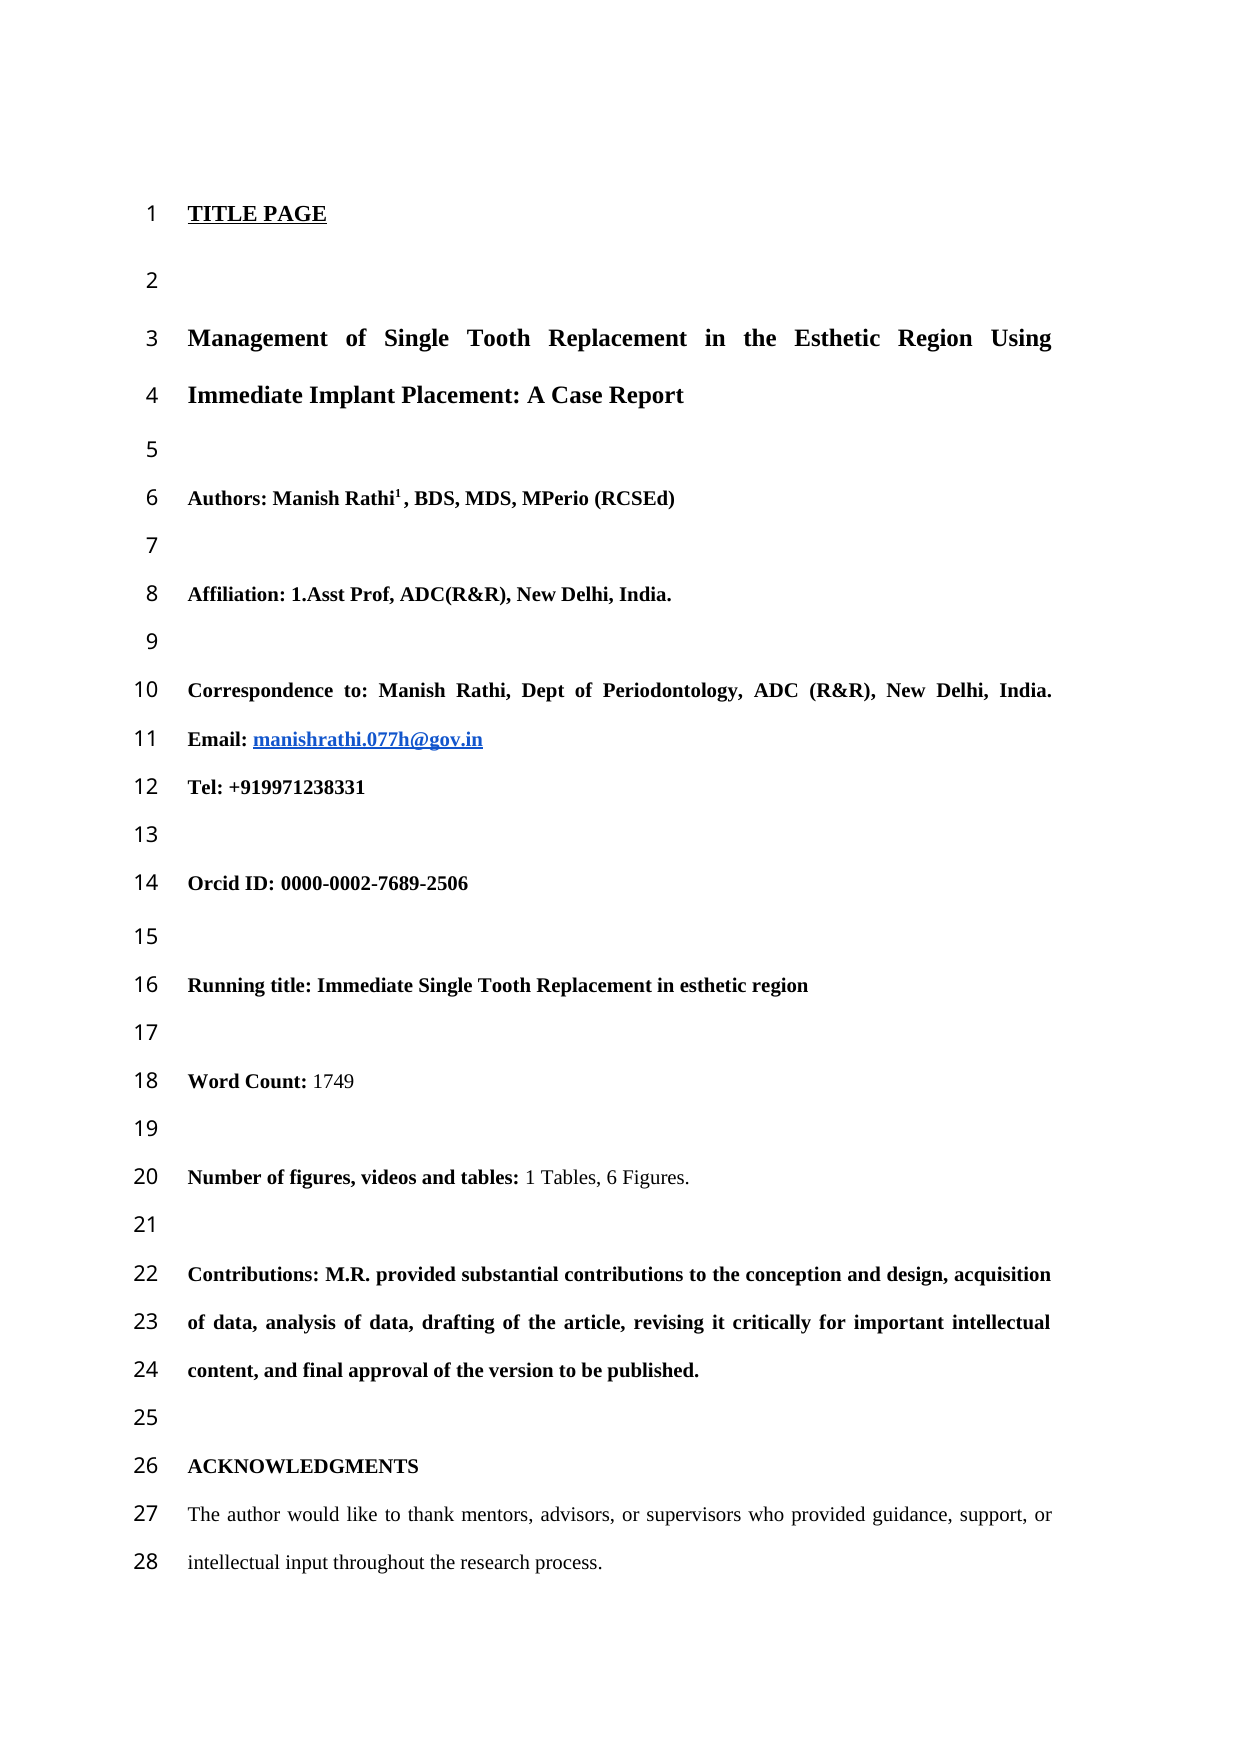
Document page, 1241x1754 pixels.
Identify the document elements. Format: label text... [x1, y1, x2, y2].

text Affiliation: 1.Asst Prof, ADC(R&R), New Delhi, India. [187, 582, 1053, 606]
text Orcid ID: 0000-0002-7689-2506 [187, 871, 1053, 895]
text Word Count: 1749 [187, 1069, 1053, 1093]
text Tel: +919971238331 [187, 774, 1053, 799]
text Running title: Immediate Single Tooth Replacement in esthetic region [187, 973, 1053, 997]
text Correspondence to: Manish Rathi, Dept of Periodontology, ADC (R&R), New Delhi, India. Email: manishrathi.077h@gov.in [187, 678, 1053, 751]
text Management of Single Tooth Replacement in the Esthetic Region Using Immediate Implant Placement: A Case Report [187, 323, 1053, 409]
text Number of figures, videos and tables: 1 Tables, 6 Figures. [187, 1165, 1053, 1189]
text The author would like to thank mentors, advisors, or supervisors who provided guidance, support, or intellectual input throughout the research process. [187, 1502, 1053, 1574]
text Contributions: M.R. provided substantial contributions to the conception and design, acquisition of data, analysis of data, drafting of the article, revising it critically for important intellectual content, and final approval of the version to be published. [187, 1262, 1053, 1382]
subtitle TITLE PAGE [187, 200, 1053, 226]
text Authors: Manish Rathi1 , BDS, MDS, MPerio (RCSEd) [187, 486, 1053, 510]
text ACKNOWLEDGMENTS [187, 1454, 1053, 1478]
